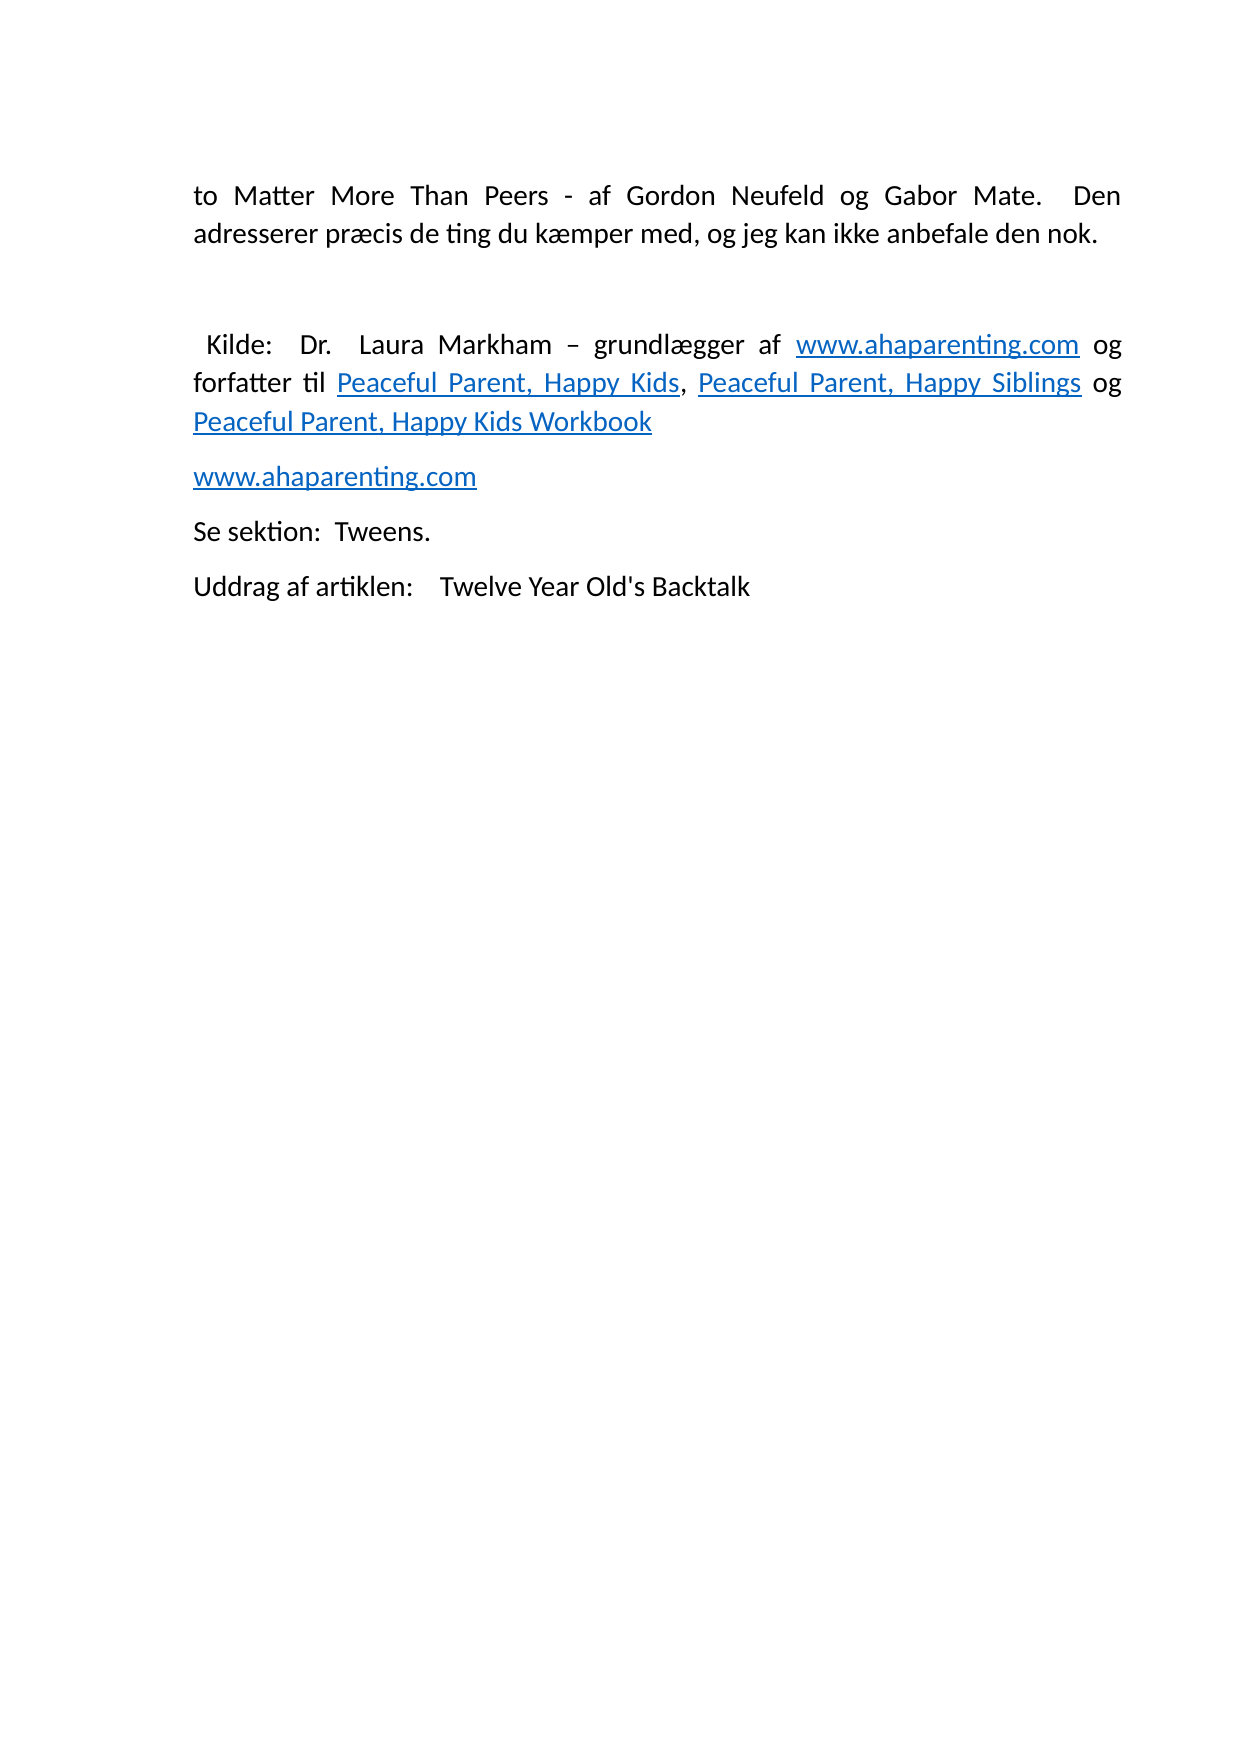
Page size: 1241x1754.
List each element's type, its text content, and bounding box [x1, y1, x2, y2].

text Se sektion: Tweens. [193, 513, 1122, 548]
text Uddrag af artiklen: Twelve Year Old's Backtalk [193, 568, 1122, 604]
text Kilde: Dr. Laura Markham – grundlægger af www.ahaparenting.com og forfatter til Peaceful Parent, Happy Kids, Peaceful Parent, Happy Siblings og Peaceful Parent, Happy Kids Workbook [193, 326, 1122, 438]
text www.ahaparenting.com [193, 458, 1122, 493]
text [193, 177, 1122, 251]
